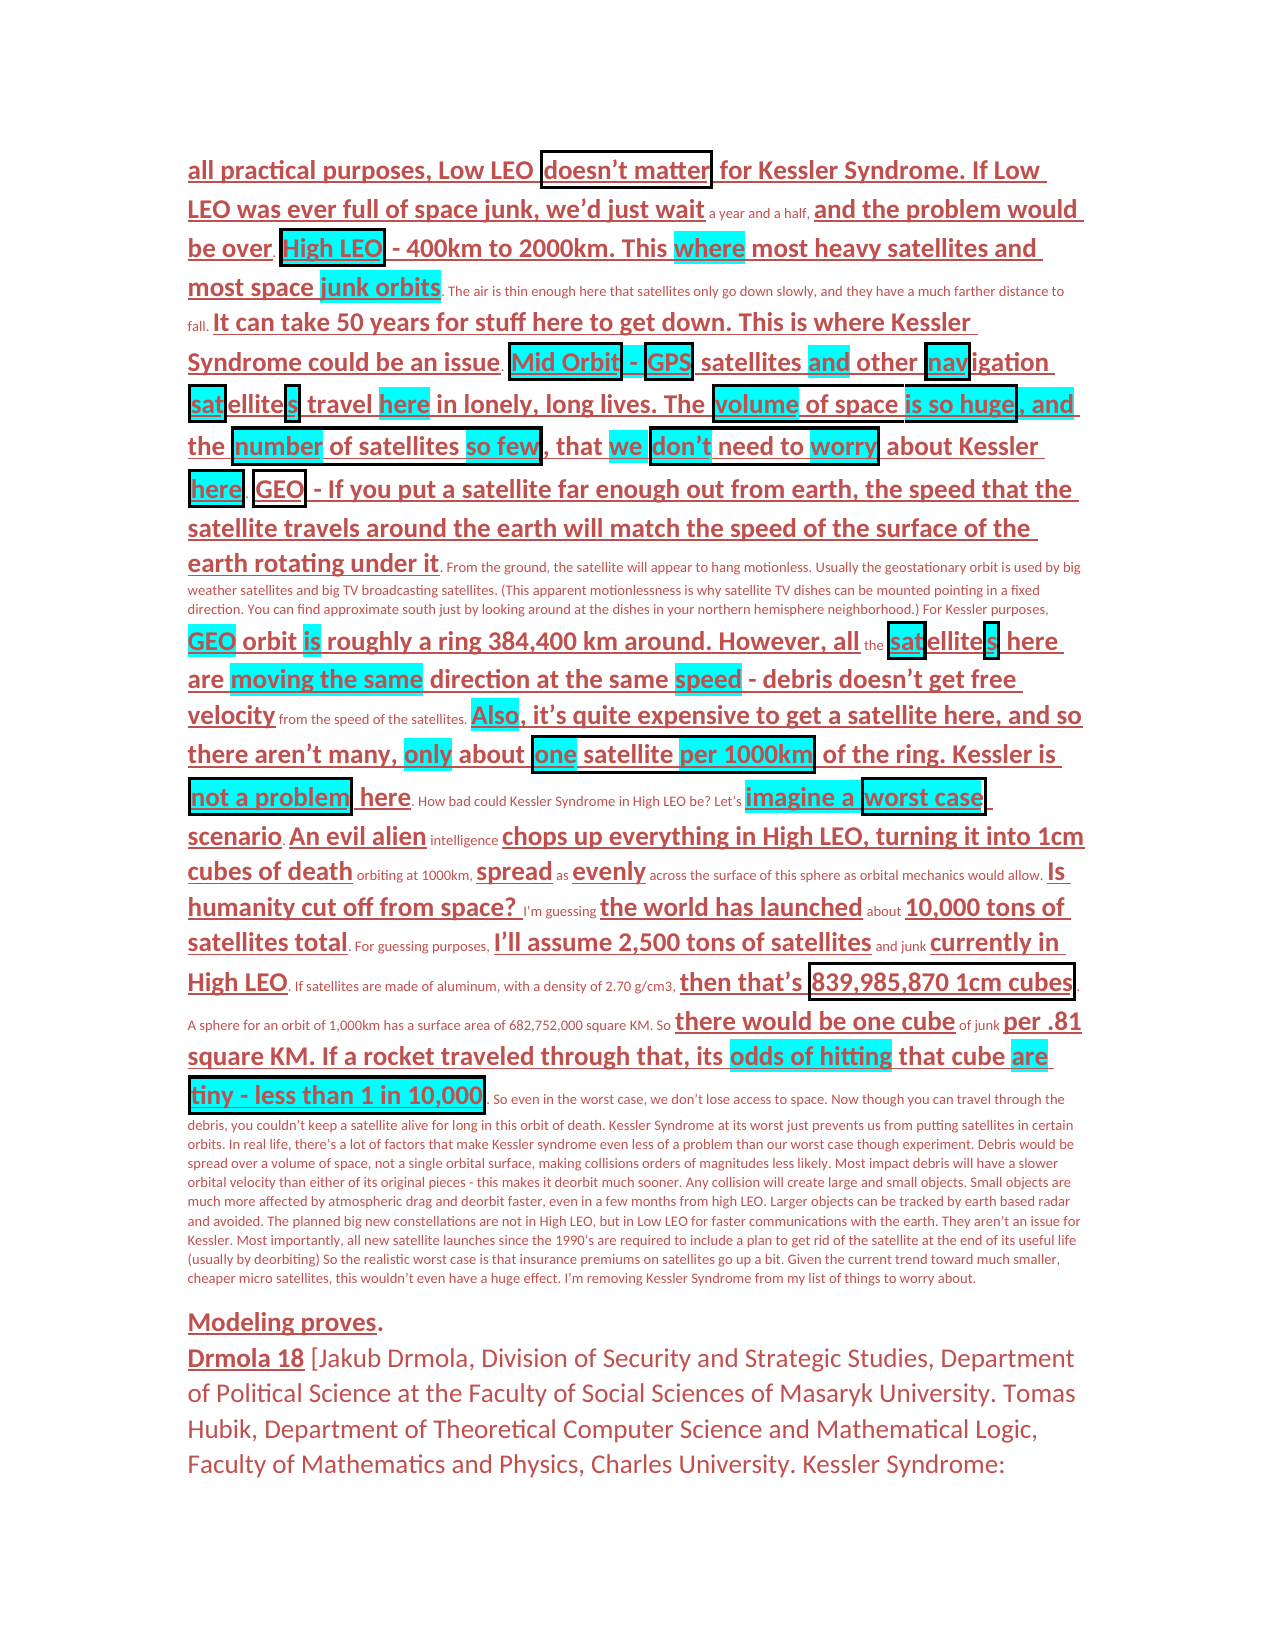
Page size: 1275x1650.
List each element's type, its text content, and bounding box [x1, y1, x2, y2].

subtitle Modeling proves. [187, 1305, 1087, 1338]
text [187, 1341, 1087, 1481]
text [187, 150, 1087, 1287]
